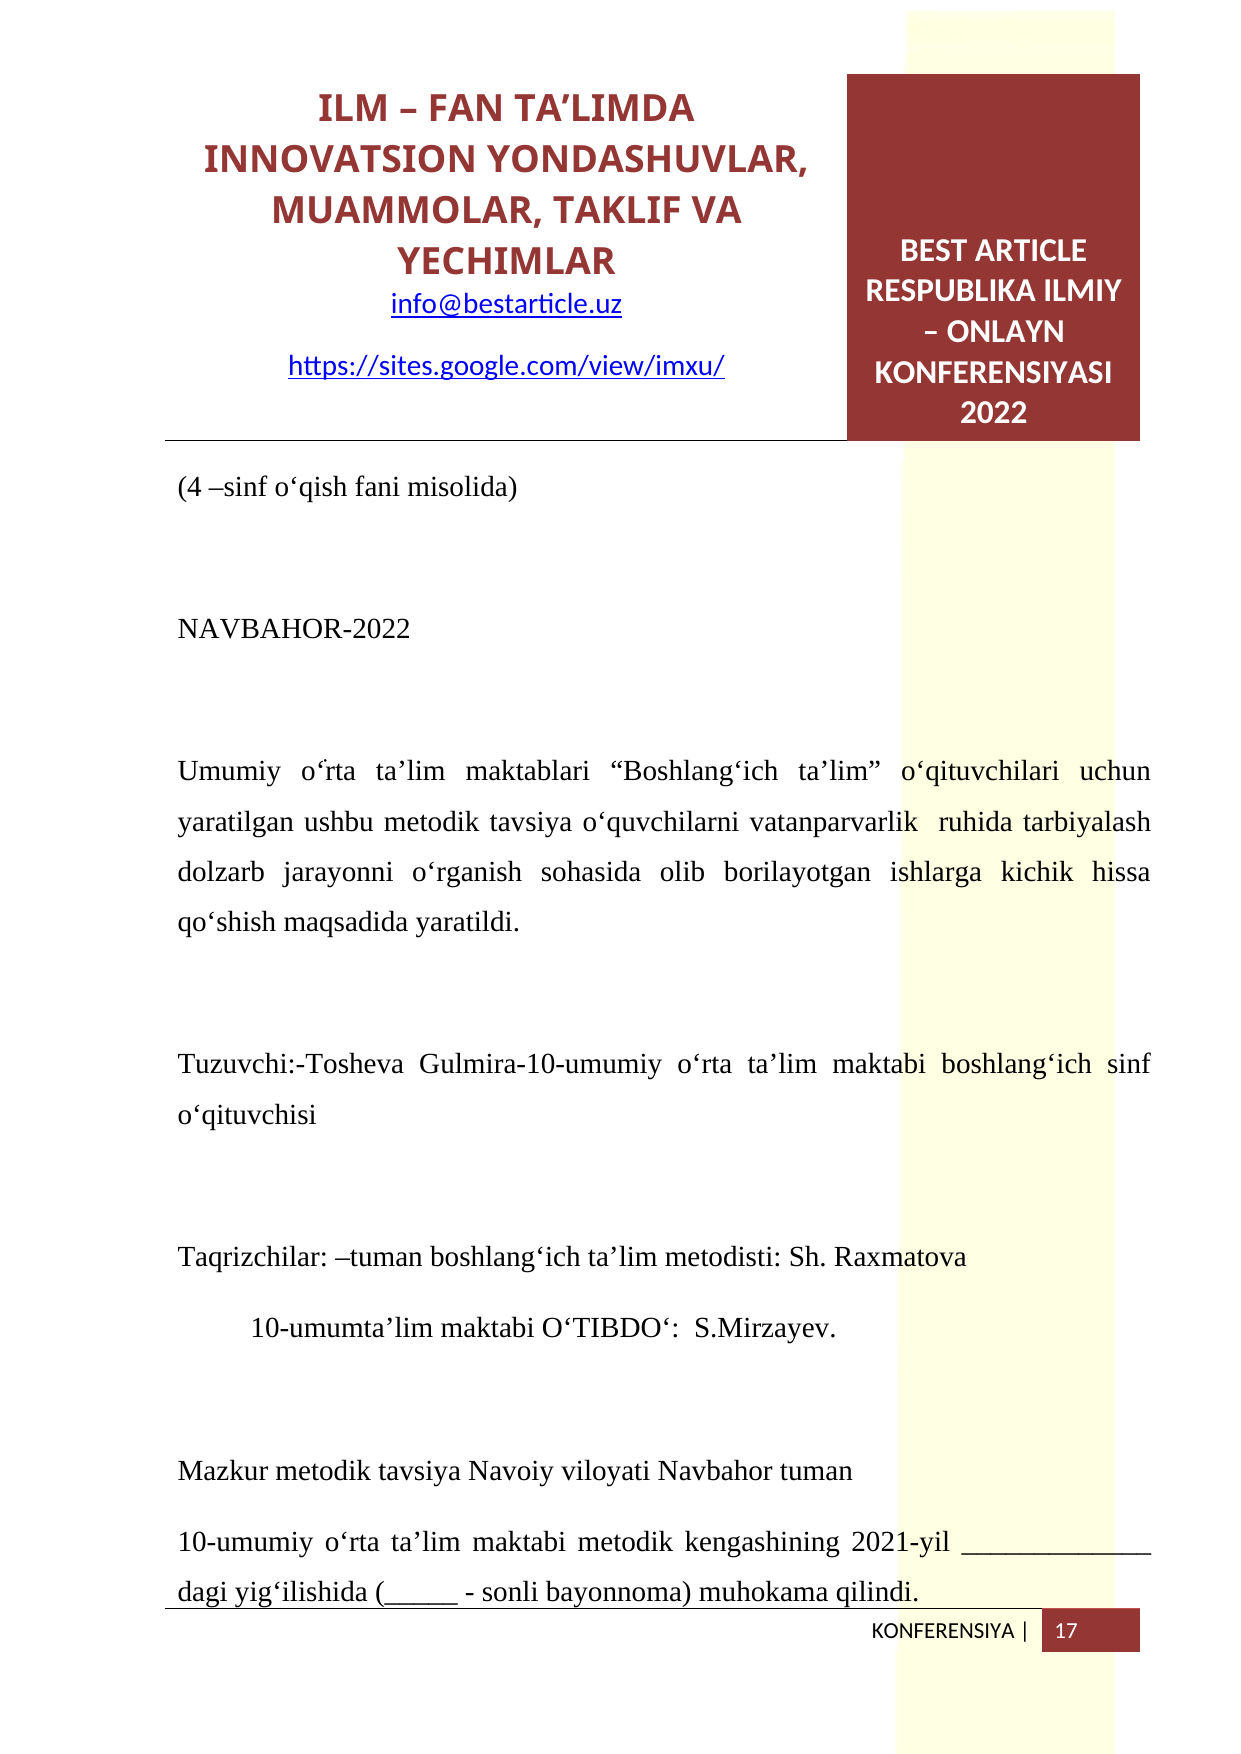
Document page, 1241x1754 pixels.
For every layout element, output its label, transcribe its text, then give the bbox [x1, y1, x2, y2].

text 10-umumta’lim maktabi O‘TIBDO‘: S.Mirzayev. [177, 1310, 1152, 1344]
text (4 –sinf o‘qish fani misolida) [177, 469, 1152, 502]
text Umumiy o‘ֹֹrta ta’lim maktablari “Boshlang‘ich ta’lim” o‘qituvchilari uchun yaratilgan ushbu metodik tavsiya o‘quvchilarni vatanparvarlik ruhida tarbiyalash dolzarb jarayonni o‘rganish sohasida olib borilayotgan ishlarga kichik hissa qo‘shish maqsadida yaratildi. [177, 753, 1152, 938]
text 10-umumiy o‘rta ta’lim maktabi metodik kengashining 2021-yil _____________ dagi yig‘ilishida (_____ - sonli bayonnoma) muhokama qilindi. [177, 1524, 1152, 1608]
text Mazkur metodik tavsiya Navoiy viloyati Navbahor tuman [177, 1453, 1152, 1486]
text Tuzuvchi:-Tosheva Gulmira-10-umumiy o‘rta ta’lim maktabi boshlang‘ich sinf o‘qituvchisi [177, 1047, 1152, 1130]
text Taqrizchilar: –tuman boshlang‘ich ta’lim metodisti: Sh. Raxmatova [177, 1239, 1152, 1273]
text NAVBAHOR-2022 [177, 611, 1152, 644]
